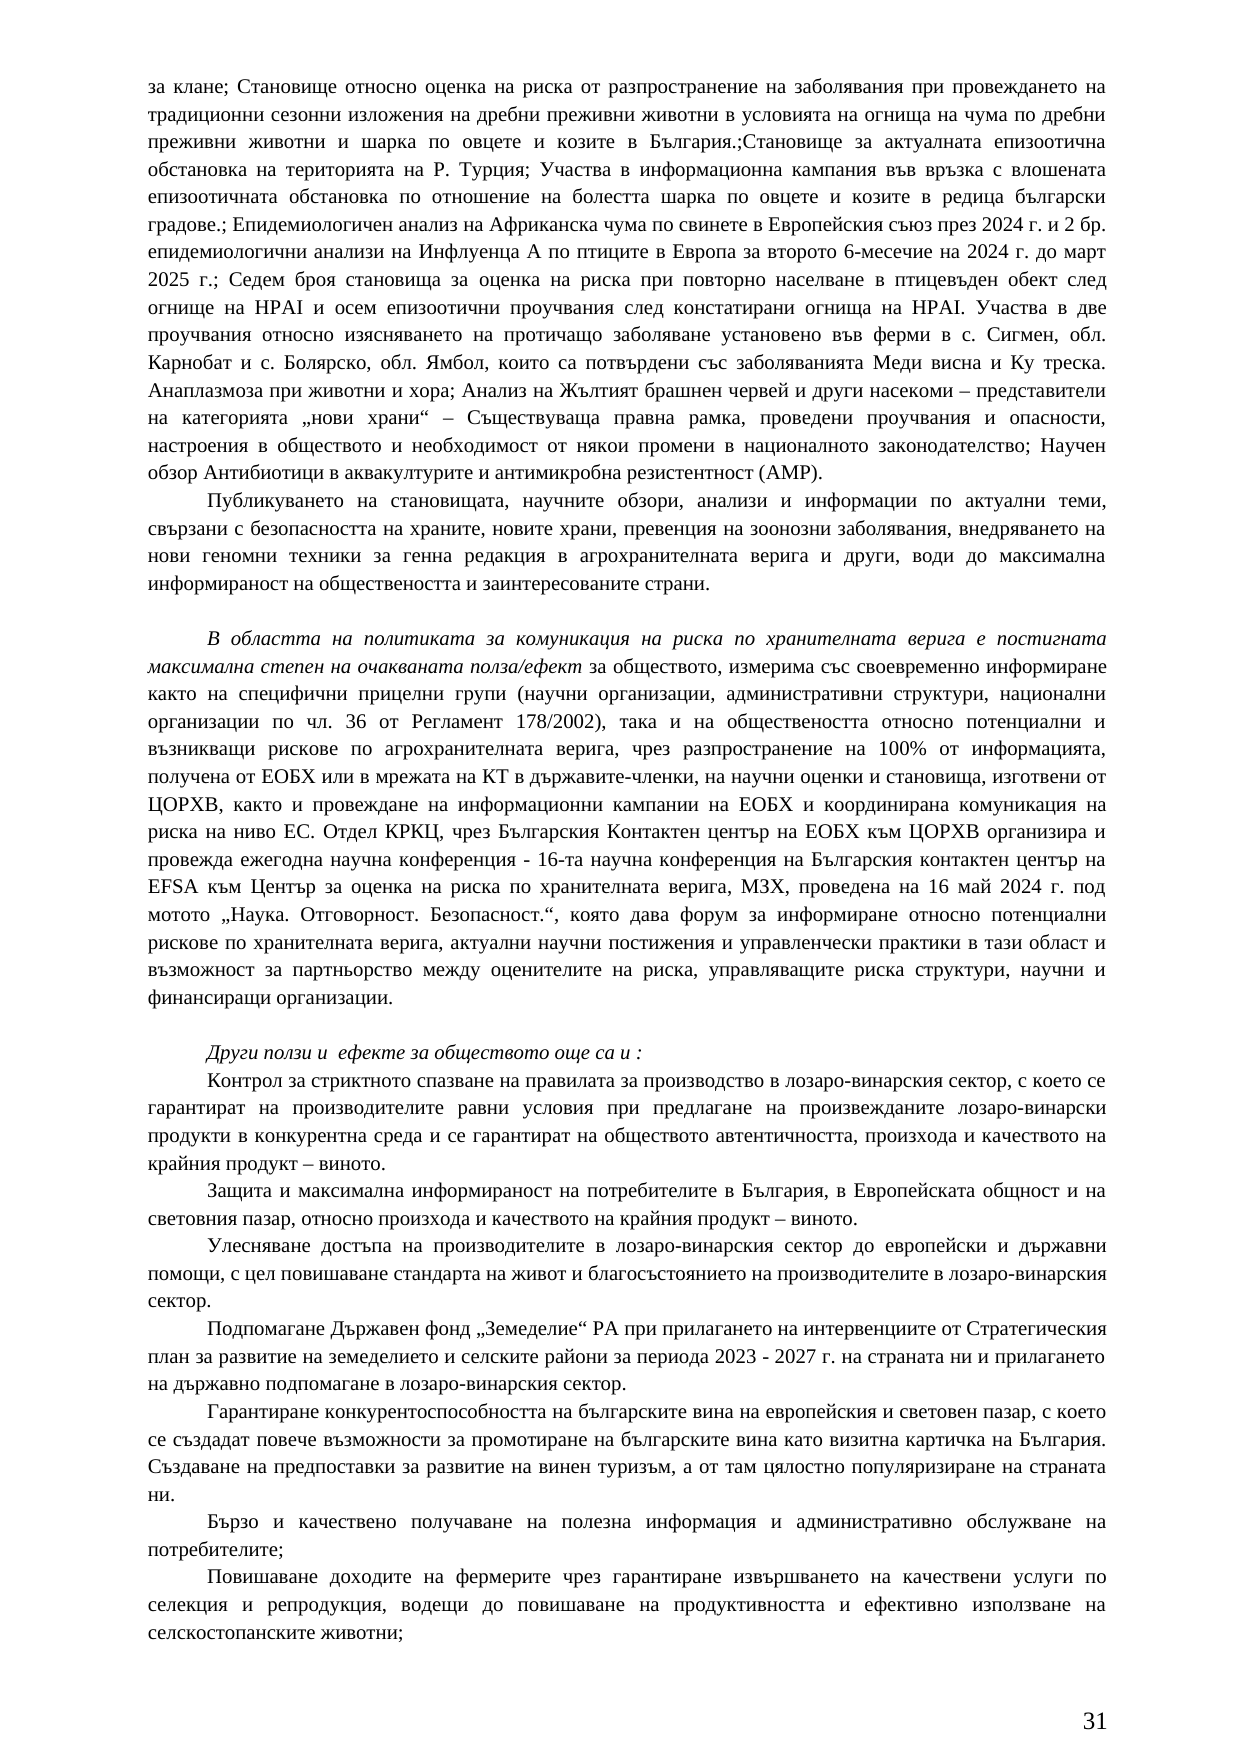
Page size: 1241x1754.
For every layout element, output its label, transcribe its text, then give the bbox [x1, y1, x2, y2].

text Защита и максимална информираност на потребителите в България, в Европейската общност и на световния пазар, относно произхода и качеството на крайния продукт – виното. [148, 1178, 1107, 1230]
text Публикуването на становищата, научните обзори, анализи и информации по актуални теми, свързани с безопасността на храните, новите храни, превенция на зоонозни заболявания, внедряването на нови геномни техники за генна редакция в агрохранителната верига и други, води до максимална информираност на обществеността и заинтересованите страни. [148, 488, 1107, 595]
text Други ползи и ефекте за обществото още са и : [148, 1040, 1107, 1064]
text Подпомагане Държавен фонд „Земеделие“ РА при прилагането на интервенциите от Стратегическия план за развитие на земеделието и селските райони за периода 2023 - 2027 г. на страната ни и прилагането на държавно подпомагане в лозаро-винарския сектор. [148, 1316, 1107, 1395]
text Повишаване доходите на фермерите чрез гарантиране извършването на качествени услуги по селекция и репродукция, водещи до повишаване на продуктивността и ефективно използване на селскостопанските животни; [148, 1564, 1107, 1644]
text Контрол за стриктното спазване на правилата за производство в лозаро-винарския сектор, с което се гарантират на производителите равни условия при предлагане на произвежданите лозаро-винарски продукти в конкурентна среда и се гарантират на обществото автентичността, произхода и качеството на крайния продукт – виното. [148, 1068, 1107, 1174]
text В областта на политиката за комуникация на риска по хранителната верига е постигната максимална степен на очакваната полза/ефект за обществото, измерима със своевременно информиране както на специфични прицелни групи (научни организации, административни структури, национални организации по чл. 36 от Регламент 178/2002), така и на обществеността относно потенциални и възникващи рискове по агрохранителната верига, чрез разпространение на 100% от информацията, получена от ЕОБХ или в мрежата на КТ в държавите-членки, на научни оценки и становища, изготвени от ЦОРХВ, както и провеждане на информационни кампании на ЕОБХ и координирана комуникация на риска на ниво ЕС. Отдел КРКЦ, чрез Българския Контактен център на ЕОБХ към ЦОРХВ организира и провежда ежегодна научна конференция - 16-та научна конференция на Българския контактен център на EFSA към Център за оценка на риска по хранителната верига, МЗХ, проведена на 16 май 2024 г. под мотото „Наука. Отговорност. Безопасност.“, която дава форум за информиране относно потенциални рискове по хранителната верига, актуални научни постижения и управленчески практики в тази област и възможност за партньорство между оценителите на риска, управляващите риска структури, научни и финансиращи организации. [148, 626, 1107, 1009]
text Бързо и качествено получаване на полезна информация и административно обслужване на потребителите; [148, 1509, 1107, 1561]
text Гарантиране конкурентоспособността на българските вина на европейския и световен пазар, с което се създадат повече възможности за промотиране на българските вина като визитна картичка на България. Създаване на предпоставки за развитие на винен туризъм, а от там цялостно популяризиране на страната ни. [148, 1399, 1107, 1506]
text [148, 74, 1107, 484]
text Улесняване достъпа на производителите в лозаро-винарския сектор до европейски и държавни помощи, с цел повишаване стандарта на живот и благосъстоянието на производителите в лозаро-винарския сектор. [148, 1233, 1107, 1312]
